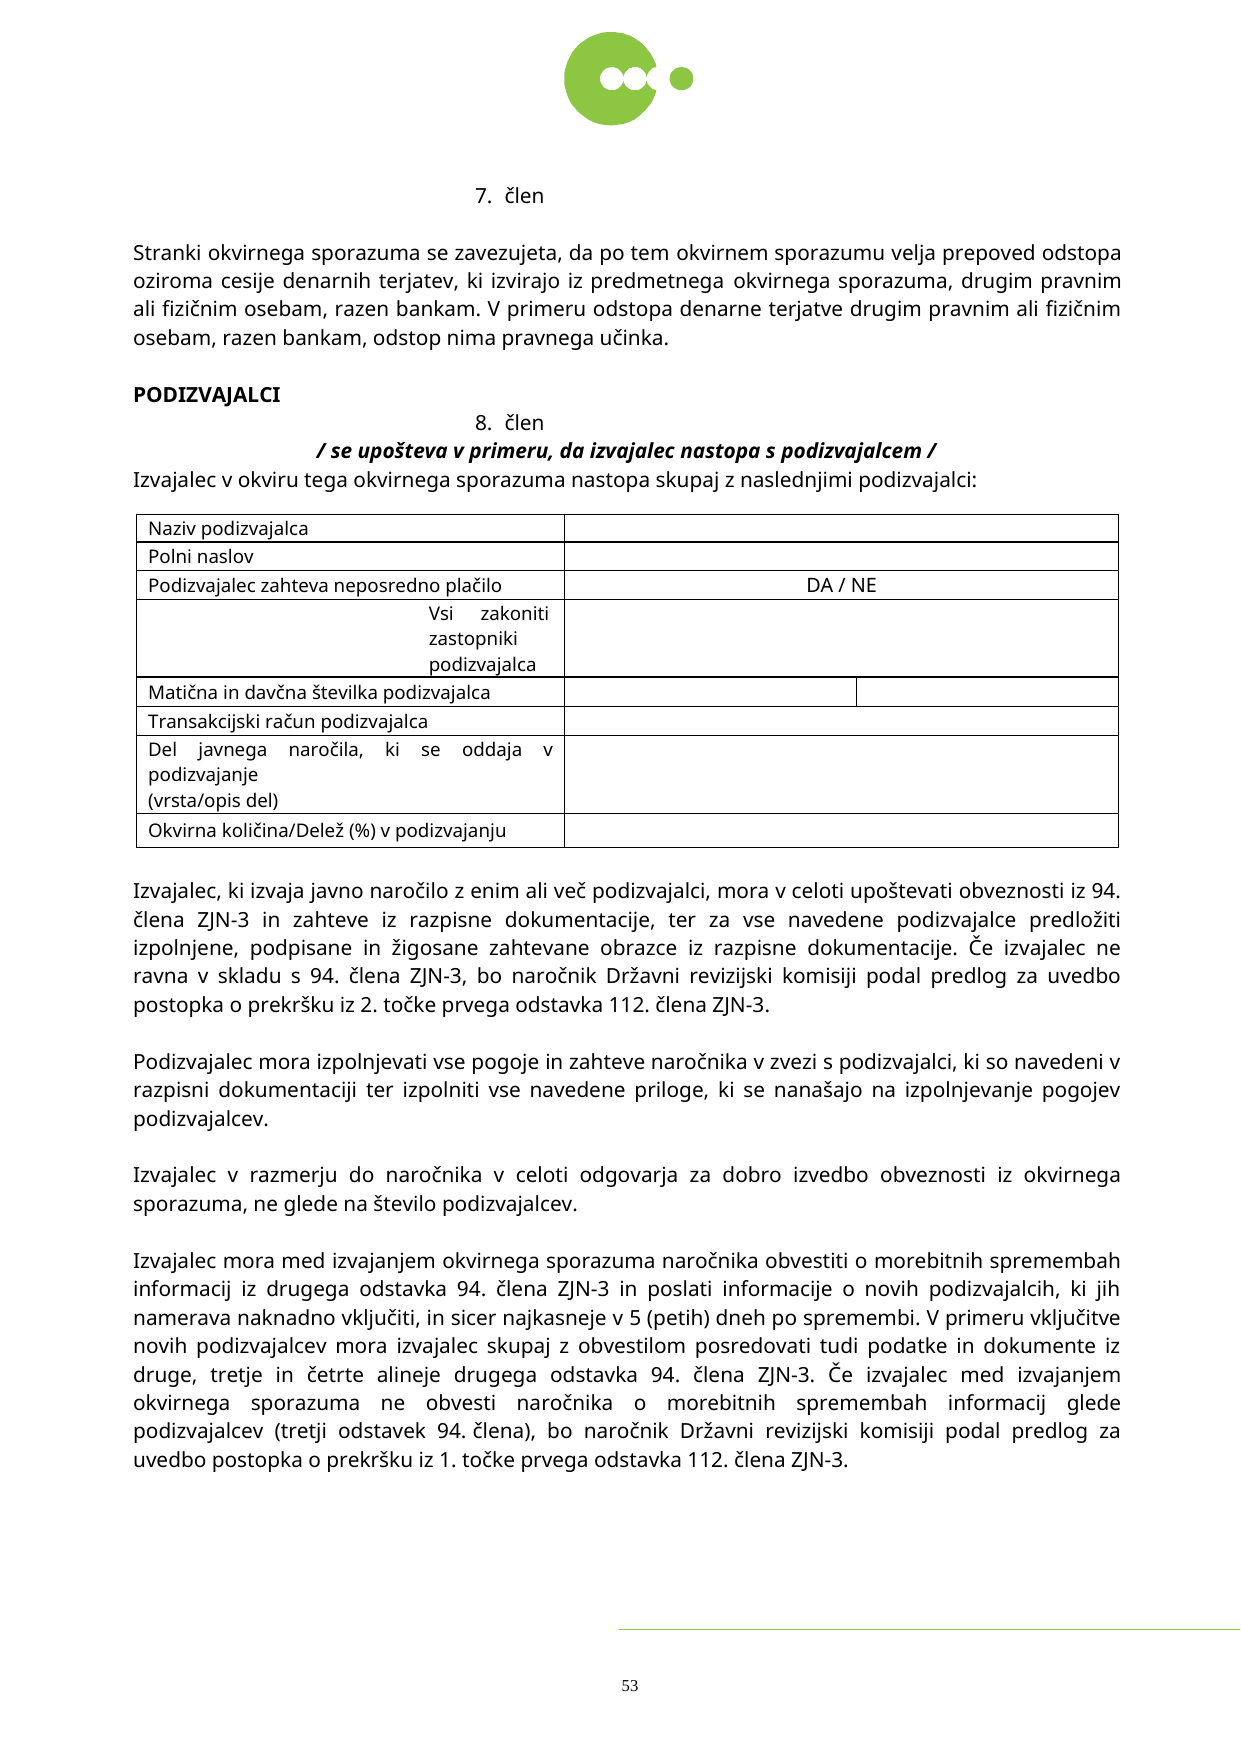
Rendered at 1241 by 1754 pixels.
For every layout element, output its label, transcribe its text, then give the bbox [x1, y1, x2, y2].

table_cell [857, 678, 1118, 706]
table_cell [565, 600, 1118, 676]
text Stranki okvirnega sporazuma se zavezujeta, da po tem okvirnem sporazumu velja prepoved odstopa oziroma cesije denarnih terjatev, ki izvirajo iz predmetnega okvirnega sporazuma, drugim pravnim ali fizičnim osebam, razen bankam. V primeru odstopa denarne terjatve drugim pravnim ali fizičnim osebam, razen bankam, odstop nima pravnega učinka. [133, 238, 1122, 351]
table_cell [565, 814, 1118, 847]
table_cell [565, 707, 1118, 735]
table_header [565, 515, 1118, 541]
text Izvajalec mora med izvajanjem okvirnega sporazuma naročnika obvestiti o morebitnih spremembah informacij iz drugega odstavka 94. člena ZJN-3 in poslati informacije o novih podizvajalcih, ki jih namerava naknadno vključiti, in sicer najkasneje v 5 (petih) dneh po spremembi. V primeru vključitve novih podizvajalcev mora izvajalec skupaj z obvestilom posredovati tudi podatke in dokumente iz druge, tretje in četrte alineje drugega odstavka 94. člena ZJN-3. Če izvajalec med izvajanjem okvirnega sporazuma ne obvesti naročnika o morebitnih spremembah informacij glede podizvajalcev (tretji odstavek 94. člena), bo naročnik Državni revizijski komisiji podal predlog za uvedbo postopka o prekršku iz 1. točke prvega odstavka 112. člena ZJN-3. [133, 1246, 1122, 1473]
list člen [133, 181, 886, 209]
text / se upošteva v primeru, da izvajalec nastopa s podizvajalcem / [133, 437, 1122, 465]
table_cell Transakcijski račun podizvajalca [137, 707, 564, 735]
text Podizvajalec mora izpolnjevati vse pogoje in zahteve naročnika v zvezi s podizvajalci, ki so navedeni v razpisni dokumentaciji ter izpolniti vse navedene priloge, ki se nanašajo na izpolnjevanje pogojev podizvajalcev. [133, 1047, 1122, 1132]
table_cell Okvirna količina/Delež (%) v podizvajanju [137, 814, 564, 847]
list člen [133, 408, 886, 437]
table_cell Podizvajalec zahteva neposredno plačilo [137, 571, 564, 599]
table_cell DA / NE [565, 571, 1118, 599]
table_cell Matična in davčna številka podizvajalca [137, 678, 564, 706]
table_cell Vsi zakoniti zastopniki podizvajalca [137, 600, 564, 676]
text Izvajalec v razmerju do naročnika v celoti odgovarja za dobro izvedbo obveznosti iz okvirnega sporazuma, ne glede na število podizvajalcev. [133, 1161, 1122, 1217]
table_cell [565, 543, 1118, 570]
text Izvajalec v okviru tega okvirnega sporazuma nastopa skupaj z naslednjimi podizvajalci: [133, 465, 1122, 493]
table_cell [565, 736, 1118, 813]
text PODIZVAJALCI [133, 380, 1122, 408]
table_cell [565, 678, 856, 706]
table_header Naziv podizvajalca [137, 515, 564, 541]
table_cell Del javnega naročila, ki se oddaja v podizvajanje (vrsta/opis del) [137, 736, 564, 813]
text Izvajalec, ki izvaja javno naročilo z enim ali več podizvajalci, mora v celoti upoštevati obveznosti iz 94. člena ZJN-3 in zahteve iz razpisne dokumentacije, ter za vse navedene podizvajalce predložiti izpolnjene, podpisane in žigosane zahtevane obrazce iz razpisne dokumentacije. Če izvajalec ne ravna v skladu s 94. člena ZJN-3, bo naročnik Državni revizijski komisiji podal predlog za uvedbo postopka o prekršku iz 2. točke prvega odstavka 112. člena ZJN-3. [133, 876, 1122, 1018]
table_cell Polni naslov [137, 543, 564, 570]
